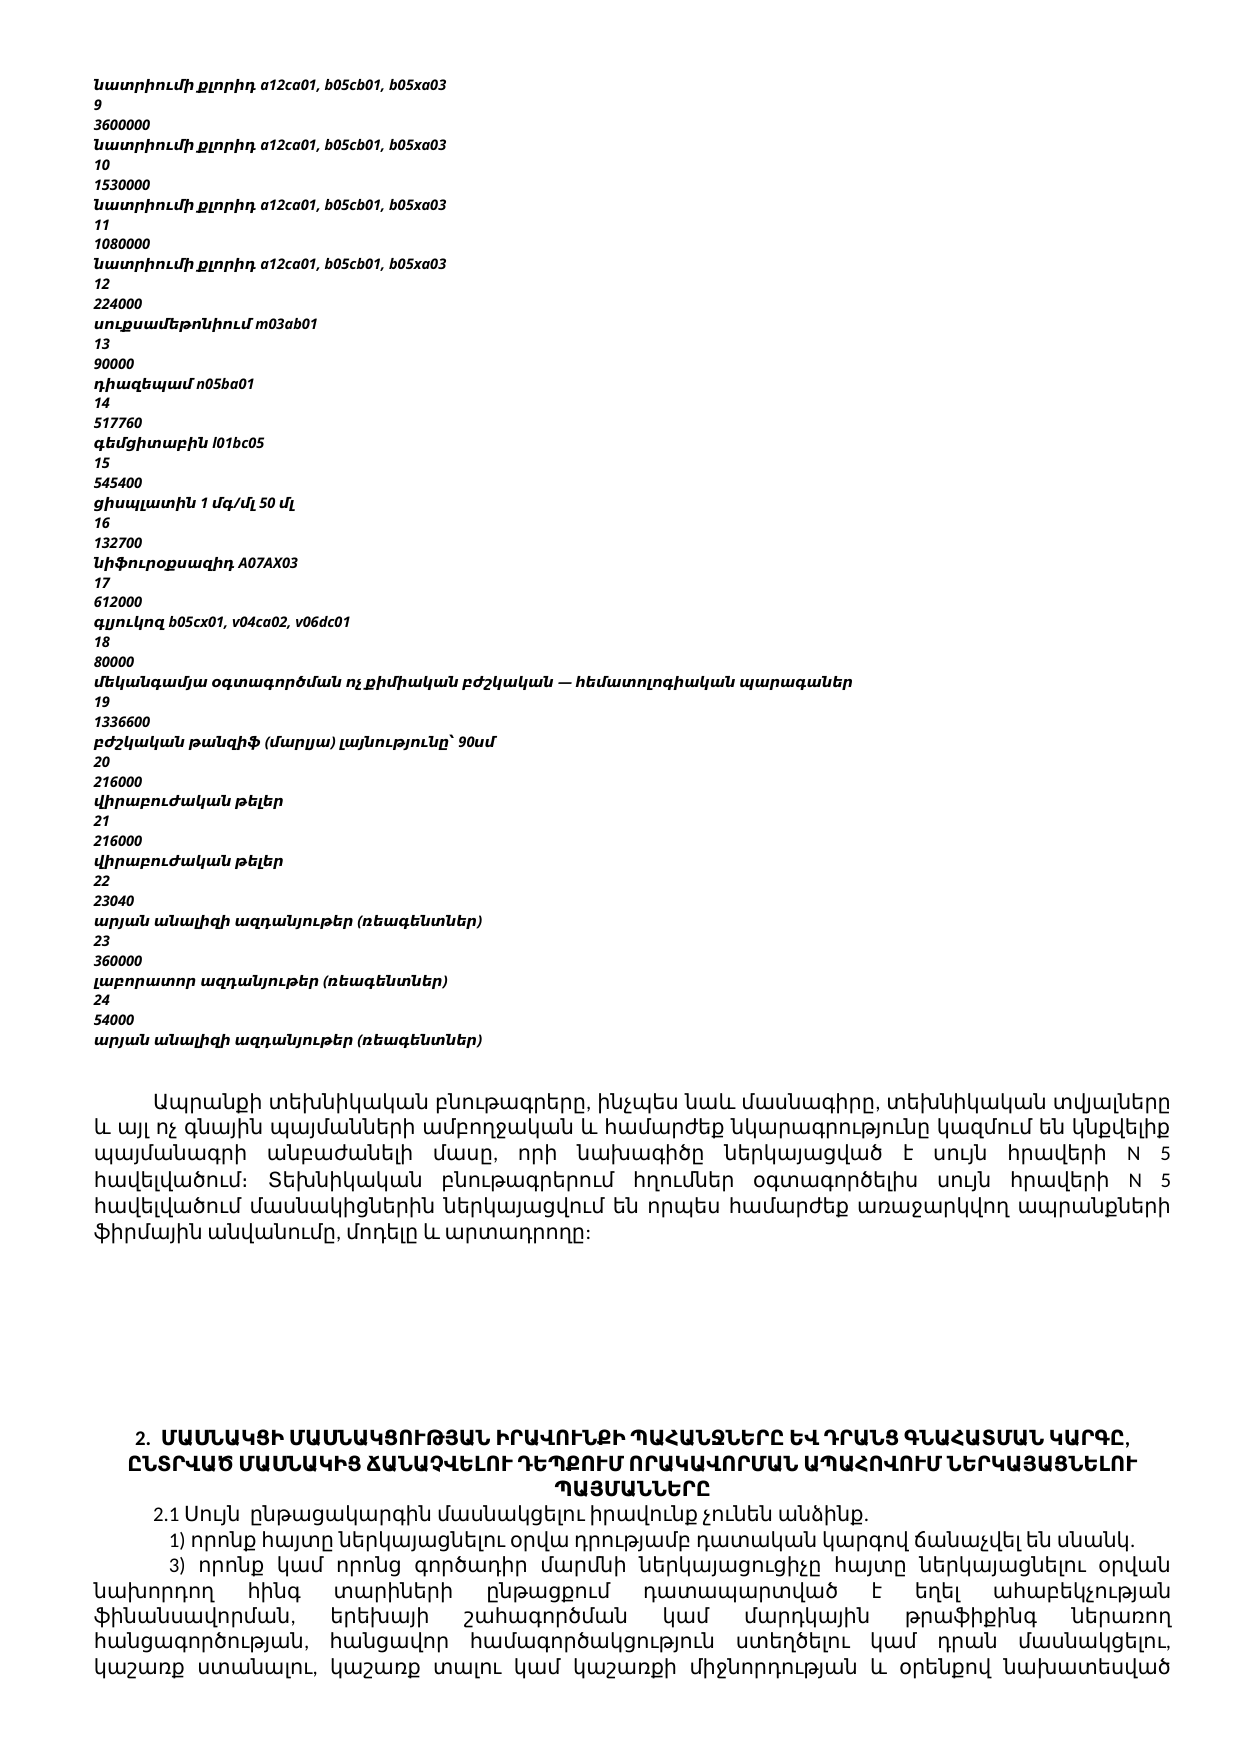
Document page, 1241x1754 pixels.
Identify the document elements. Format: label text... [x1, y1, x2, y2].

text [94, 1552, 1171, 1679]
text 1) որոնք հայտը ներկայացնելու օրվա դրությամբ դատական կարգով ճանաչվել են սնանկ. [94, 1527, 1171, 1552]
text 2. ՄԱՍՆԱԿՑԻ ՄԱՍՆԱԿՑՈՒԹՅԱՆ ԻՐԱՎՈՒՆՔԻ ՊԱՀԱՆՋՆԵՐԸ ԵՎ ԴՐԱՆՑ ԳՆԱՀԱՏՄԱՆ ԿԱՐԳԸ, ԸՆՏՐՎԱԾ ՄԱՍՆԱԿԻՑ ՃԱՆԱՉՎԵԼՈՒ ԴԵՊՔՈՒՄ ՈՐԱԿԱՎՈՐՄԱՆ ԱՊԱՀՈՎՈՒՄ ՆԵՐԿԱՅԱՑՆԵԼՈՒ ՊԱՅՄԱՆՆԵՐԸ [94, 1425, 1171, 1502]
text Ապրանքի տեխնիկական բնութագրերը, ինչպես նաև մասնագիրը, տեխնիկական տվյալները և այլ ոչ գնային պայմանների ամբողջական և համարժեք նկարագրությունը կազմում են կնքվելիք պայմանագրի անբաժանելի մասը, որի նախագիծը ներկայացված է սույն հրավերի N 5 հավելվածում։ Տեխնիկական բնութագրերում հղումներ օգտագործելիս սույն հրավերի N 5 հավելվածում մասնակիցներին ներկայացվում են որպես համարժեք առաջարկվող ապրանքների ֆիրմային անվանումը, մոդելը և արտադրողը: [94, 1089, 1171, 1244]
text 2.1 Սույն ընթացակարգին մասնակցելու իրավունք չունեն անձինք. [94, 1502, 1171, 1527]
